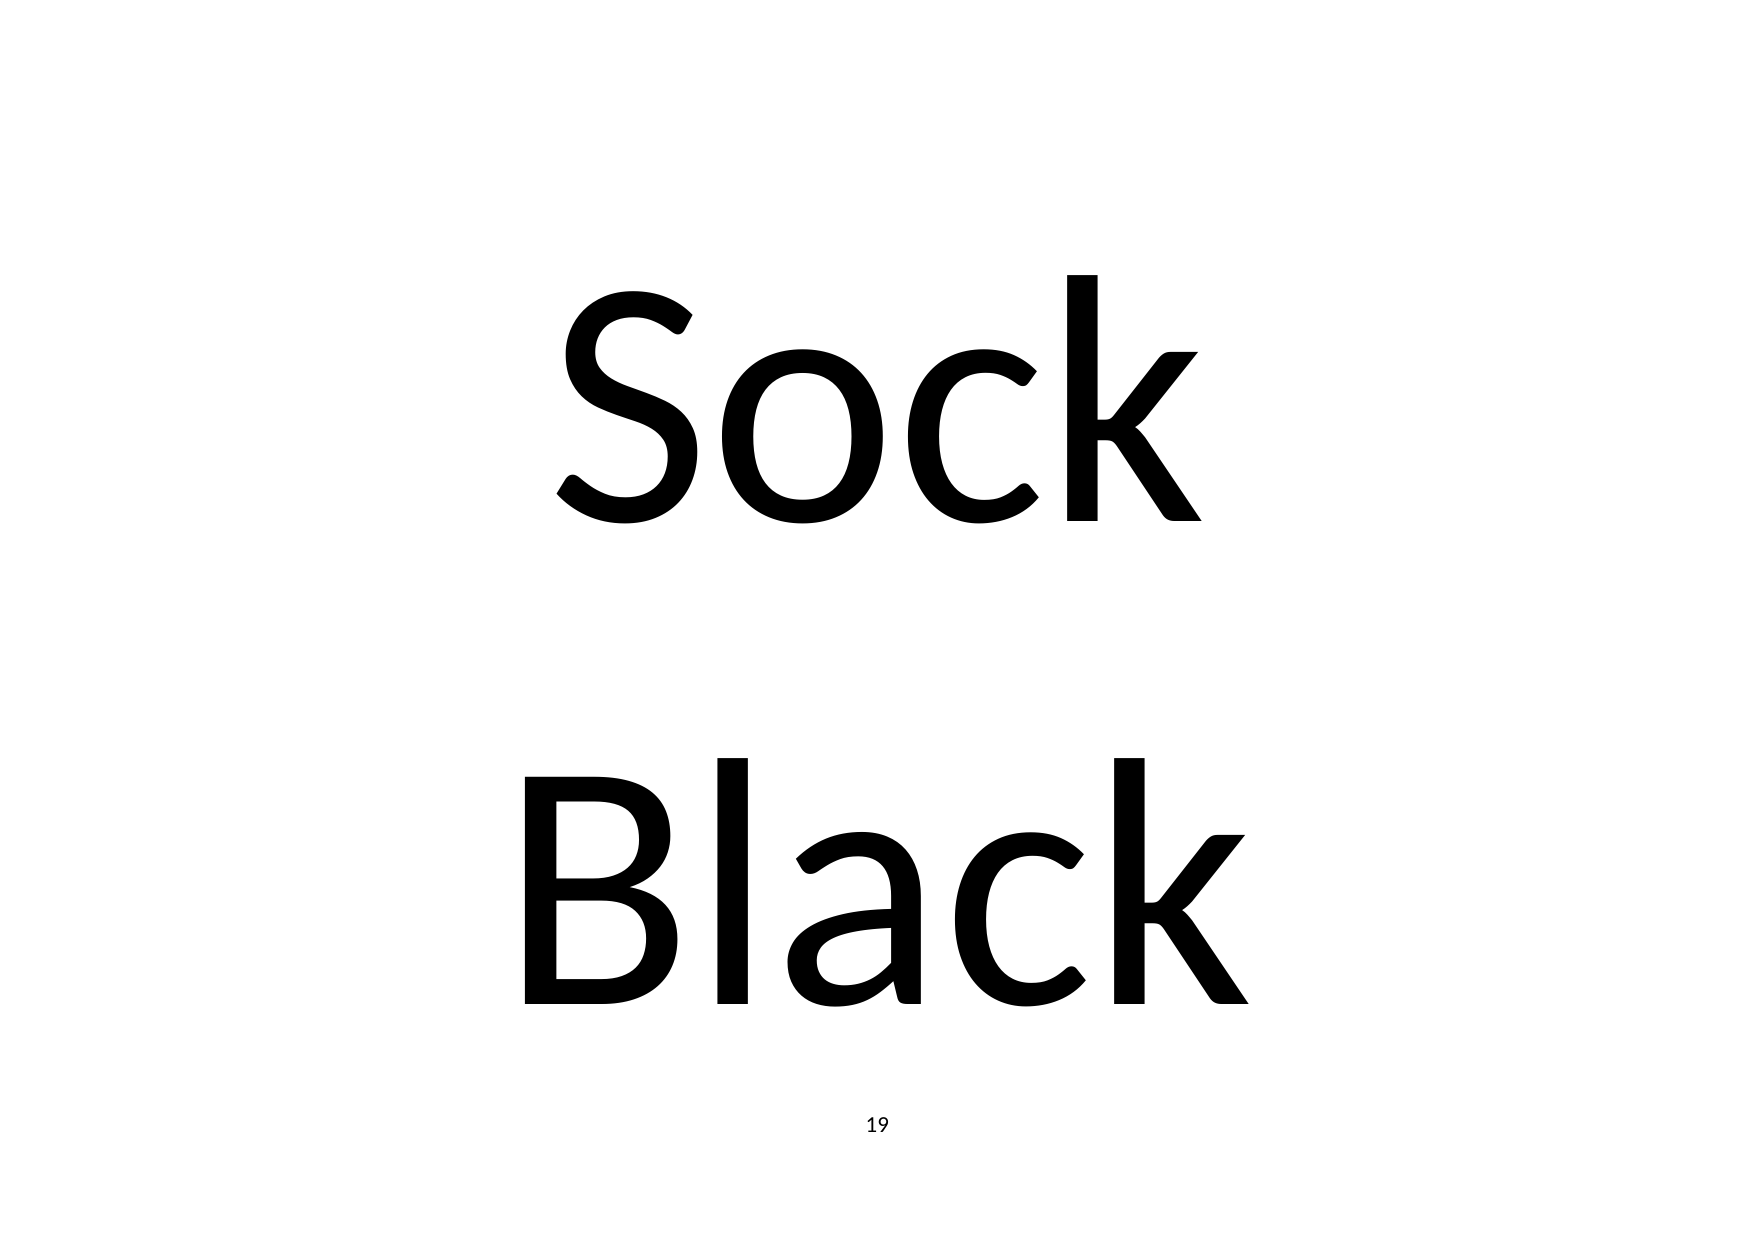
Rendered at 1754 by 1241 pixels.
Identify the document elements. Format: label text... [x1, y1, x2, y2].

text Sock [118, 177, 1636, 609]
text Black [118, 661, 1636, 1093]
